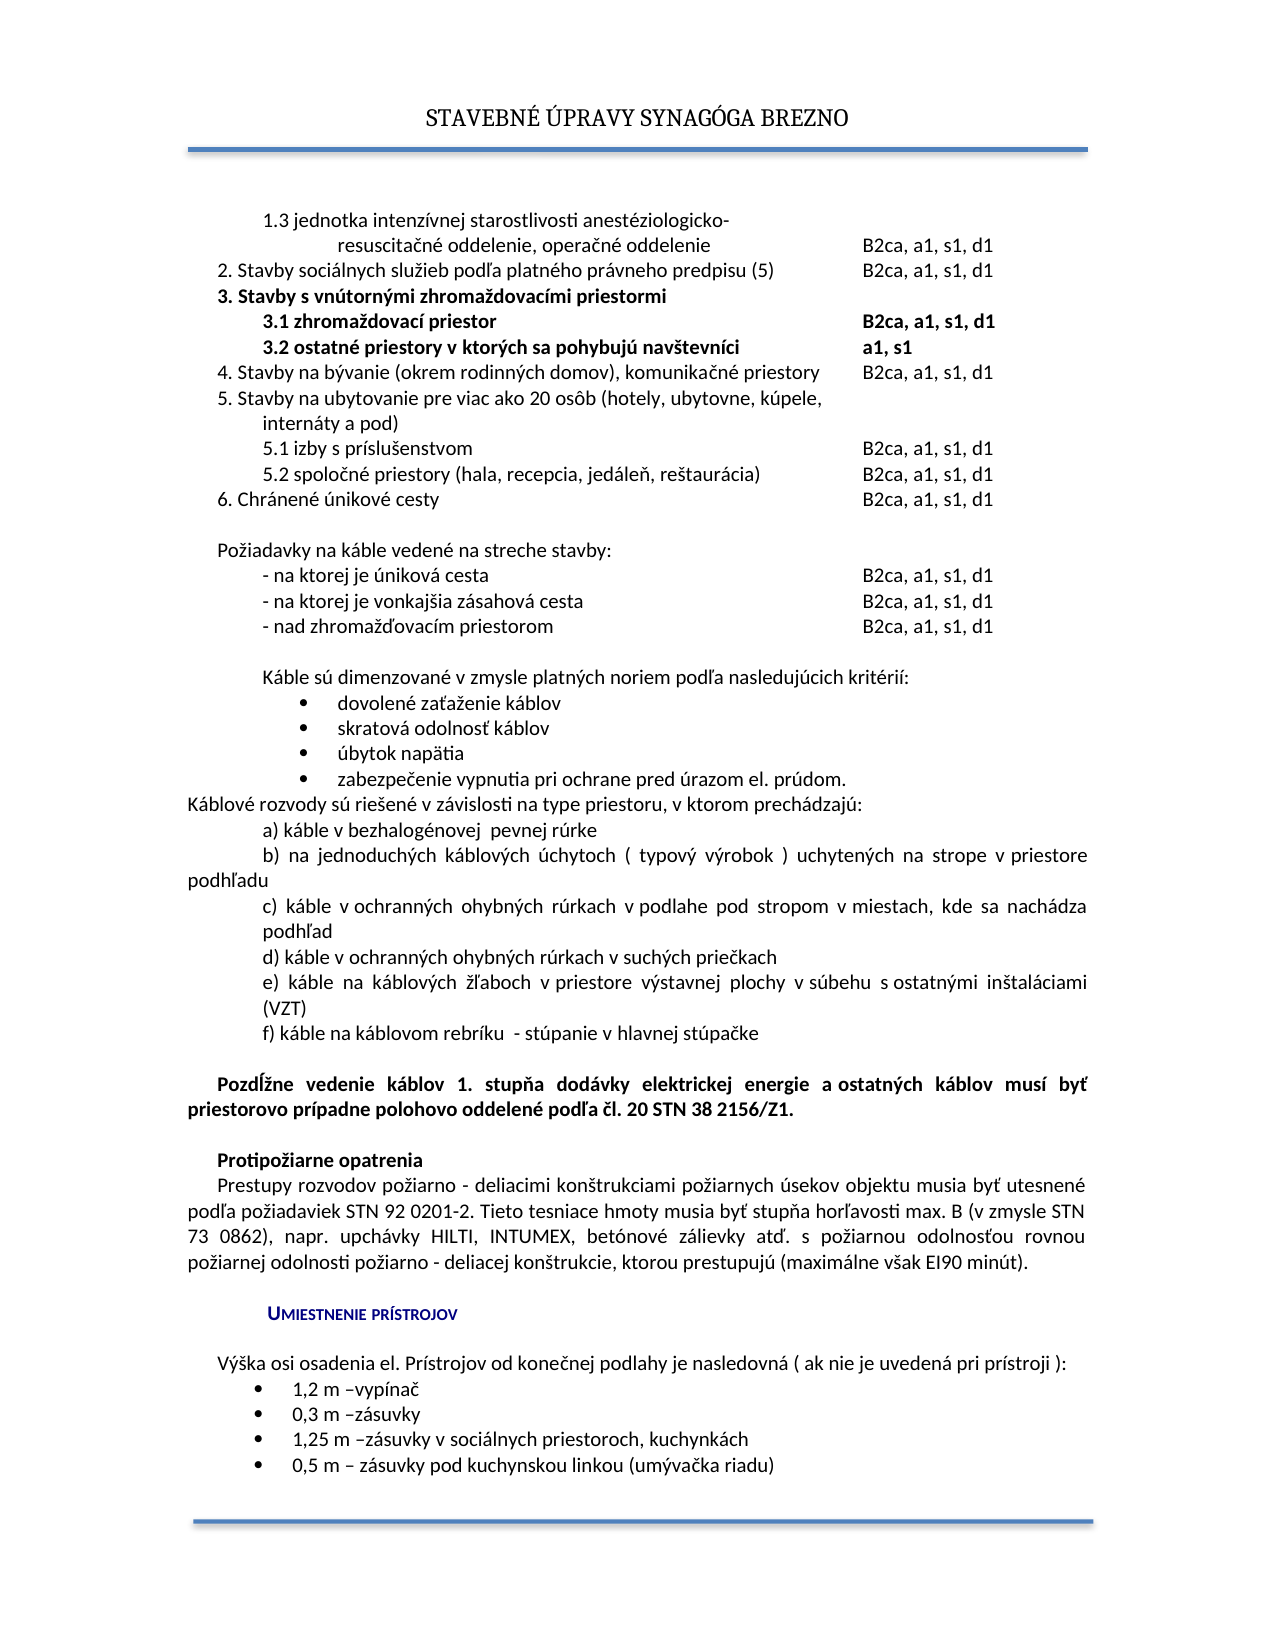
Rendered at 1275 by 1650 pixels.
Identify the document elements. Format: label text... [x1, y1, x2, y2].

list 0,3 m –zásuvky [254, 1401, 1087, 1427]
text Protipožiarne opatrenia [217, 1147, 1073, 1173]
text - nad zhromažďovacím priestorom B2ca, a1, s1, d1 [187, 613, 1087, 639]
list 0,5 m – zásuvky pod kuchynskou linkou (umývačka riadu) [254, 1452, 1087, 1477]
text 2. Stavby sociálnych služieb podľa platného právneho predpisu (5) B2ca, a1, s1, d1 [187, 258, 1087, 283]
text a) káble v bezhalogénovej pevnej rúrke [187, 817, 1087, 842]
text 4. Stavby na bývanie (okrem rodinných domov), komunikačné priestory B2ca, a1, s1, d1 [187, 359, 1087, 385]
text Káblové rozvody sú riešené v závislosti na type priestoru, v ktorom prechádzajú: [187, 791, 1087, 817]
list úbytok napätia [300, 741, 1087, 766]
text Umiestnenie prístrojov [262, 1300, 1087, 1325]
text 3. Stavby s vnútornými zhromaždovacími priestormi [187, 283, 1087, 308]
text Výška osi osadenia el. Prístrojov od konečnej podlahy je nasledovná ( ak nie je uvedená pri prístroji ): [187, 1350, 1087, 1376]
list 1,25 m –zásuvky v sociálnych priestoroch, kuchynkách [254, 1427, 1087, 1452]
text 5. Stavby na ubytovanie pre viac ako 20 osôb (hotely, ubytovne, kúpele, [187, 385, 1087, 410]
text d) káble v ochranných ohybných rúrkach v suchých priečkach [262, 944, 1087, 969]
list skratová odolnosť káblov [300, 715, 1087, 741]
text 5.2 spoločné priestory (hala, recepcia, jedáleň, reštaurácia) B2ca, a1, s1, d1 [187, 461, 1087, 486]
text f) káble na káblovom rebríku - stúpanie v hlavnej stúpačke [262, 1020, 1087, 1046]
text 3.2 ostatné priestory v ktorých sa pohybujú navštevníci a1, s1 [187, 334, 1087, 359]
text internáty a pod) [187, 410, 1087, 436]
list 1,2 m –vypínač [254, 1376, 1087, 1401]
list dovolené zaťaženie káblov [300, 690, 1087, 715]
text 1.3 jednotka intenzívnej starostlivosti anestéziologicko- [187, 207, 1087, 232]
text c) káble v ochranných ohybných rúrkach v podlahe pod stropom v miestach, kde sa nachádza podhľad [262, 893, 1087, 944]
text 5.1 izby s príslušenstvom B2ca, a1, s1, d1 [187, 436, 1087, 461]
text Prestupy rozvodov požiarno - deliacimi konštrukciami požiarnych úsekov objektu musia byť utesnené podľa požiadaviek STN 92 0201-2. Tieto tesniace hmoty musia byť stupňa horľavosti max. B (v zmysle STN 73 0862), napr. upchávky HILTI, INTUMEX, betónové zálievky atď. s požiarnou odolnosťou rovnou požiarnej odolnosti požiarno - deliacej konštrukcie, ktorou prestupujú (maximálne však EI90 minút). [187, 1173, 1087, 1274]
text b) na jednoduchých káblových úchytoch ( typový výrobok ) uchytených na strope v priestore podhľadu [187, 842, 1087, 893]
text - na ktorej je úniková cesta B2ca, a1, s1, d1 [187, 563, 1087, 588]
text 6. Chránené únikové cesty B2ca, a1, s1, d1 [187, 486, 1087, 537]
list zabezpečenie vypnutia pri ochrane pred úrazom el. prúdom. [300, 766, 1087, 791]
text e) káble na káblových žľaboch v priestore výstavnej plochy v súbehu s ostatnými inštaláciami (VZT) [262, 969, 1087, 1020]
text - na ktorej je vonkajšia zásahová cesta B2ca, a1, s1, d1 [187, 588, 1087, 613]
text Káble sú dimenzované v zmysle platných noriem podľa nasledujúcich kritérií: [187, 664, 1087, 690]
text Pozdĺžne vedenie káblov 1. stupňa dodávky elektrickej energie a ostatných káblov musí byť priestorovo prípadne polohovo oddelené podľa čl. 20 STN 38 2156/Z1. [187, 1071, 1087, 1122]
text Požiadavky na káble vedené na streche stavby: [187, 537, 1087, 563]
text resuscitačné oddelenie, operačné oddelenie B2ca, a1, s1, d1 [187, 232, 1087, 258]
text 3.1 zhromaždovací priestor B2ca, a1, s1, d1 [187, 308, 1087, 334]
